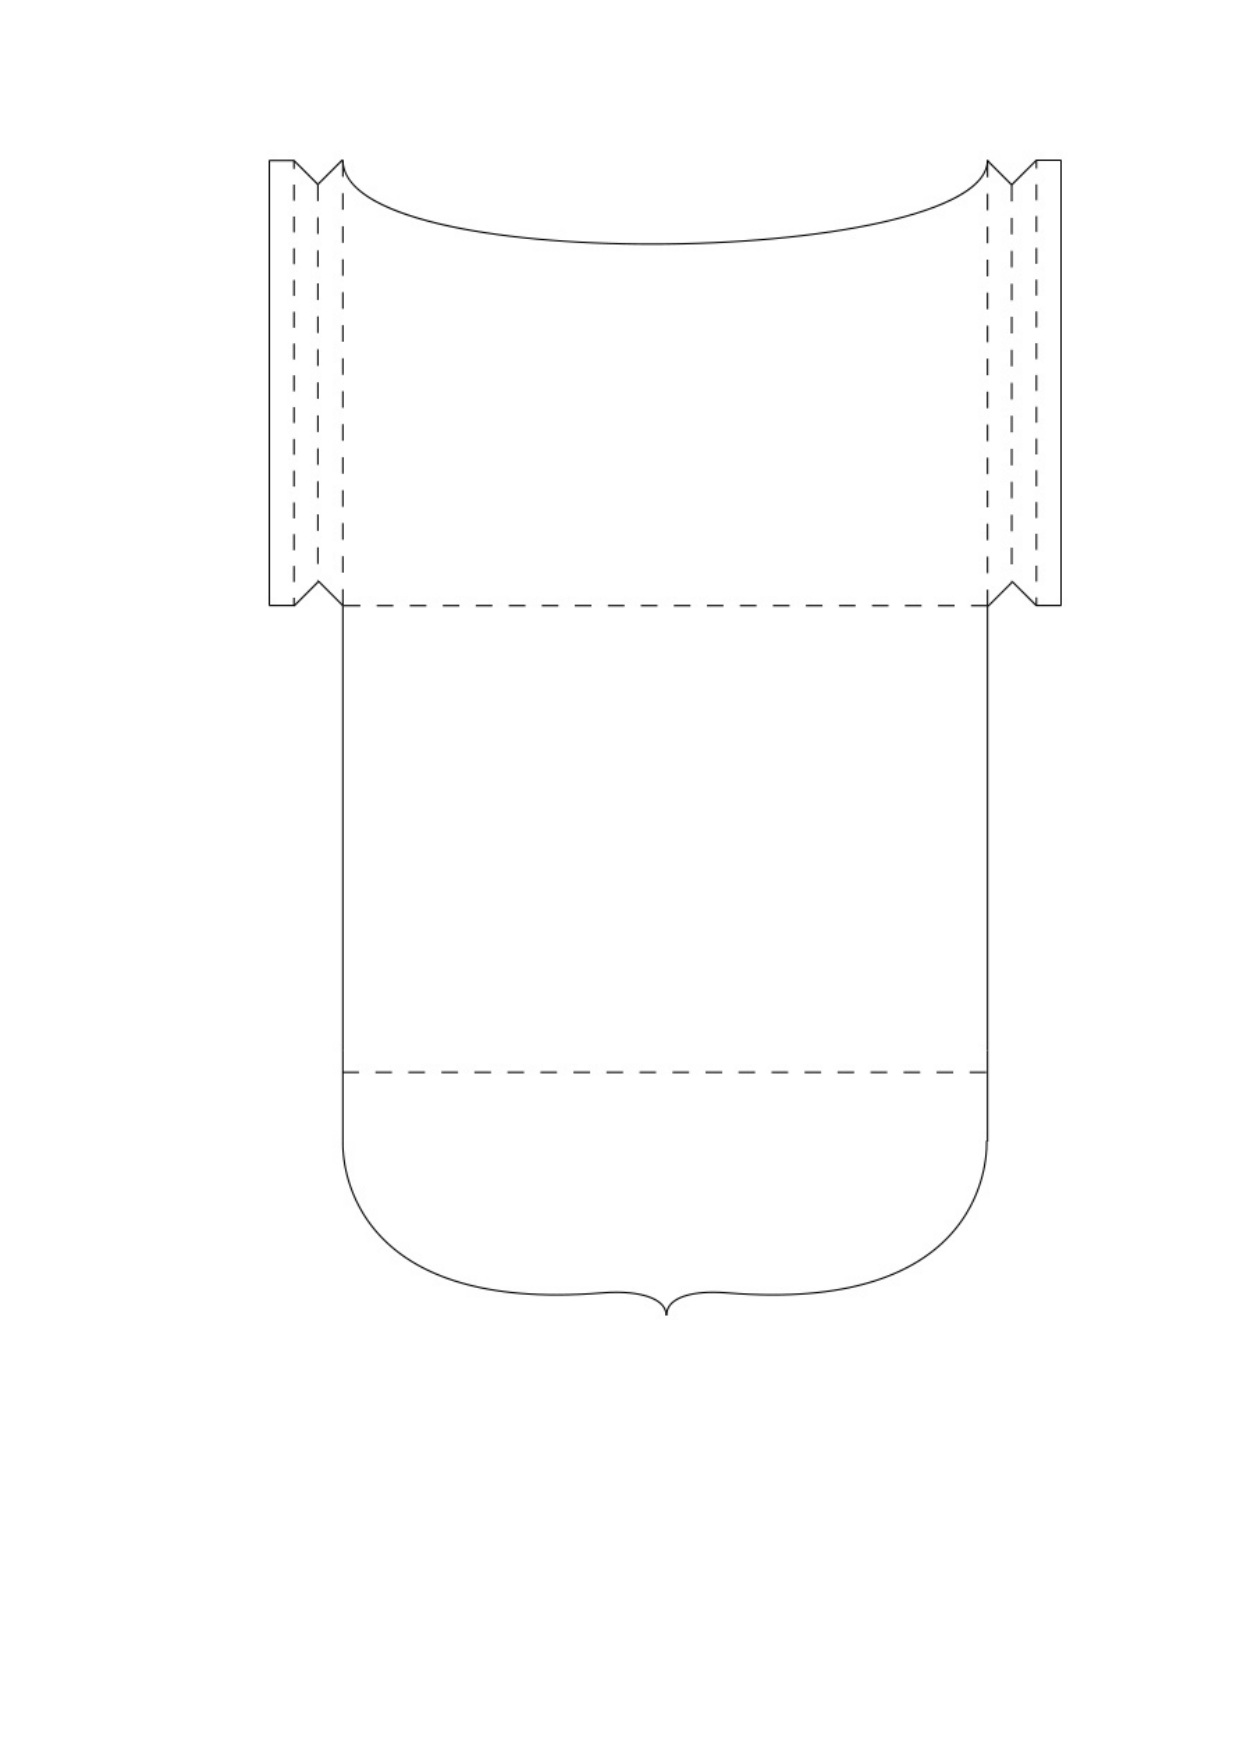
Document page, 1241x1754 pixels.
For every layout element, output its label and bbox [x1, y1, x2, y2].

picture [177, 118, 1151, 1370]
